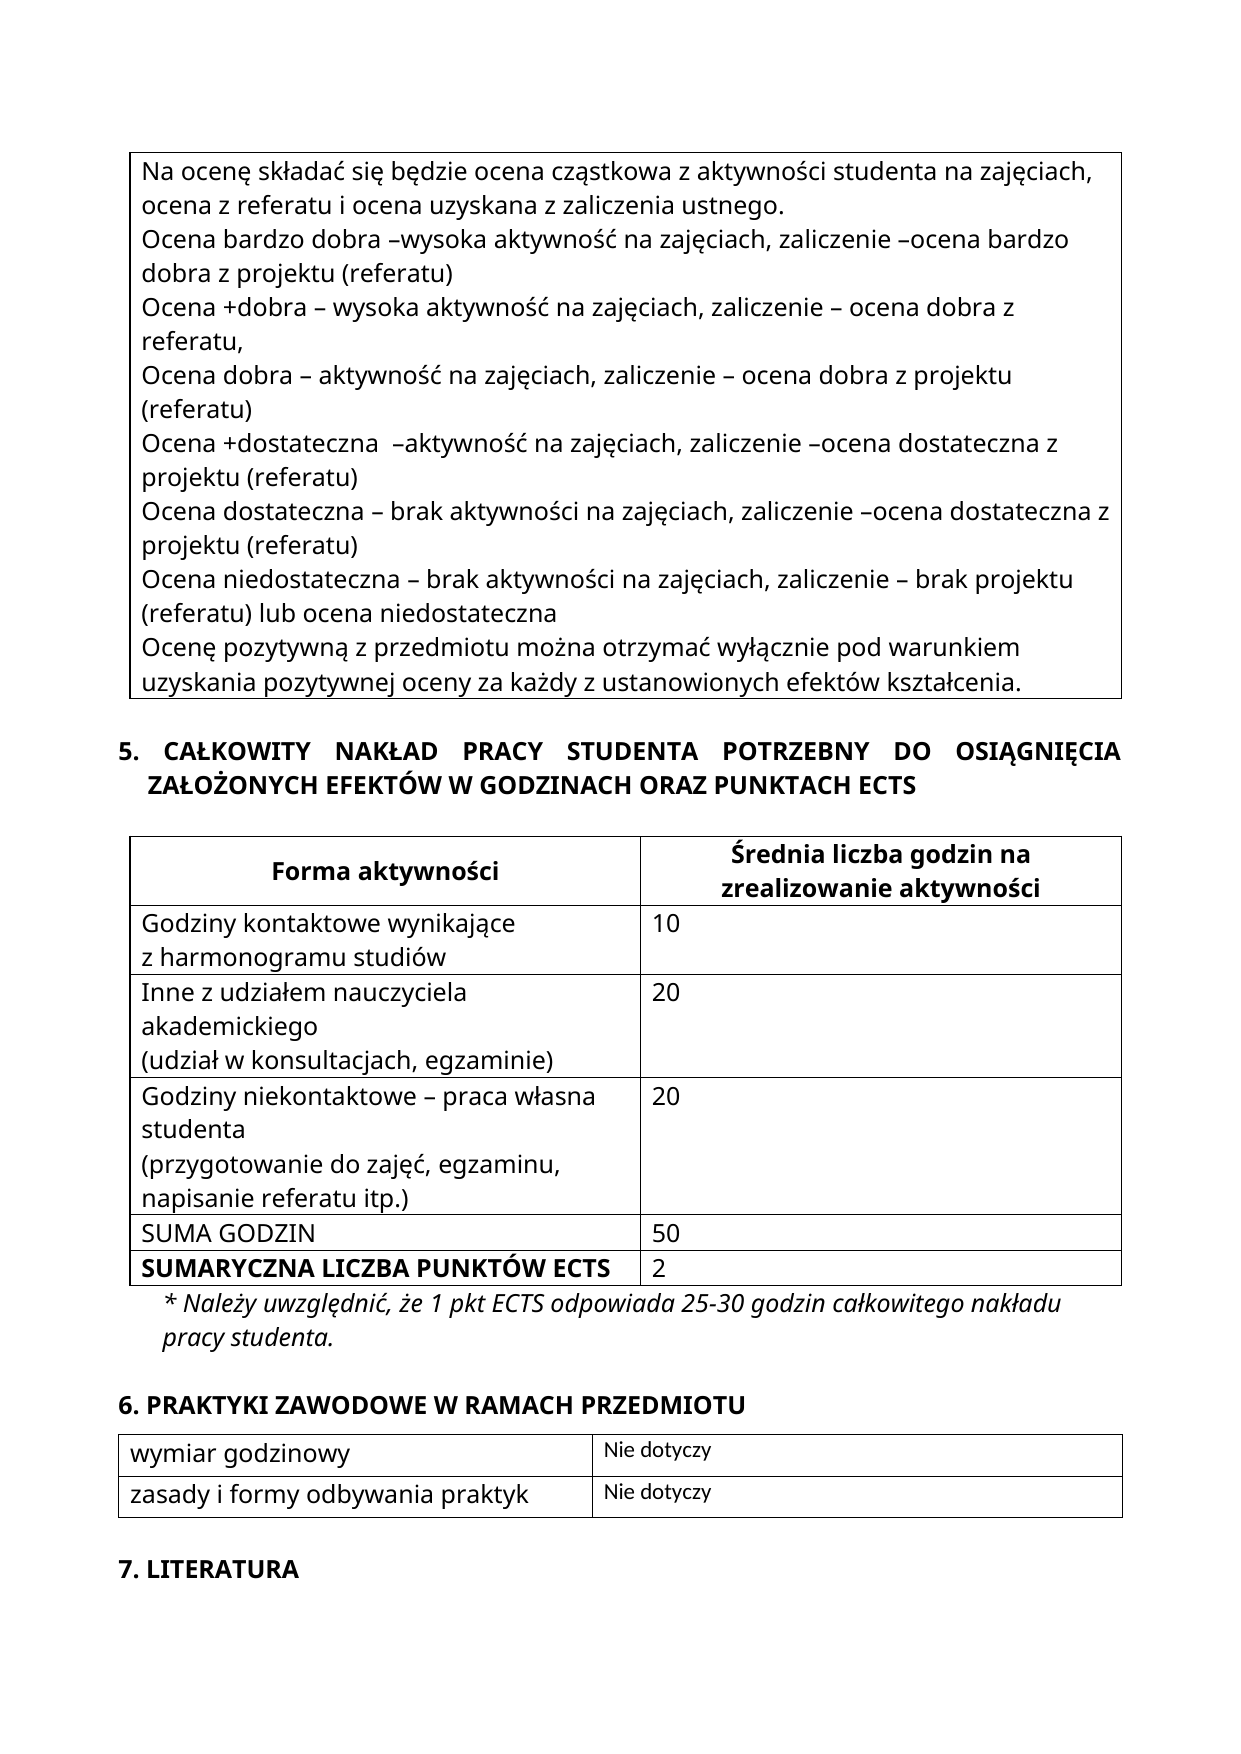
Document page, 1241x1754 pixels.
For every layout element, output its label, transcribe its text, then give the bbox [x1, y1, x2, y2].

text 7. LITERATURA [118, 1552, 1122, 1586]
table_header Na ocenę składać się będzie ocena cząstkowa z aktywności studenta na zajęciach, ocena z referatu i ocena uzyskana z zaliczenia ustnego. Ocena bardzo dobra –wysoka aktywność na zajęciach, zaliczenie –ocena bardzo dobra z projektu (referatu) Ocena +dobra – wysoka aktywność na zajęciach, zaliczenie – ocena dobra z referatu, Ocena dobra – aktywność na zajęciach, zaliczenie – ocena dobra z projektu (referatu) Ocena +dostateczna –aktywność na zajęciach, zaliczenie –ocena dostateczna z projektu (referatu) Ocena dostateczna – brak aktywności na zajęciach, zaliczenie –ocena dostateczna z projektu (referatu) Ocena niedostateczna – brak aktywności na zajęciach, zaliczenie – brak projektu (referatu) lub ocena niedostateczna Ocenę pozytywną z przedmiotu można otrzymać wyłącznie pod warunkiem uzyskania pozytywnej oceny za każdy z ustanowionych efektów kształcenia. [131, 153, 1121, 698]
table_cell 10 [641, 906, 1121, 974]
text * Należy uwzględnić, że 1 pkt ECTS odpowiada 25-30 godzin całkowitego nakładu pracy studenta. [162, 1286, 1122, 1354]
table_cell Godziny niekontaktowe – praca własna studenta (przygotowanie do zajęć, egzaminu, napisanie referatu itp.) [131, 1078, 640, 1214]
table_cell zasady i formy odbywania praktyk [119, 1477, 592, 1517]
table_cell SUMARYCZNA LICZBA PUNKTÓW ECTS [131, 1251, 640, 1284]
table_header Nie dotyczy [593, 1435, 1122, 1476]
table_cell 2 [641, 1251, 1121, 1284]
table_cell Godziny kontaktowe wynikające z harmonogramu studiów [131, 906, 640, 974]
table_cell Inne z udziałem nauczyciela akademickiego (udział w konsultacjach, egzaminie) [131, 975, 640, 1077]
table_cell Nie dotyczy [593, 1477, 1122, 1517]
table_header wymiar godzinowy [119, 1435, 592, 1476]
table_cell 50 [641, 1215, 1121, 1249]
table_header Forma aktywności [131, 837, 640, 905]
table_cell 20 [641, 975, 1121, 1077]
table_cell SUMA GODZIN [131, 1215, 640, 1249]
text 6. PRAKTYKI ZAWODOWE W RAMACH PRZEDMIOTU [118, 1388, 1122, 1422]
text 5. CAŁKOWITY NAKŁAD PRACY STUDENTA POTRZEBNY DO OSIĄGNIĘCIA ZAŁOŻONYCH EFEKTÓW W GODZINACH ORAZ PUNKTACH ECTS [118, 733, 1122, 801]
table_header Średnia liczba godzin na zrealizowanie aktywności [641, 837, 1121, 905]
table_cell 20 [641, 1078, 1121, 1214]
